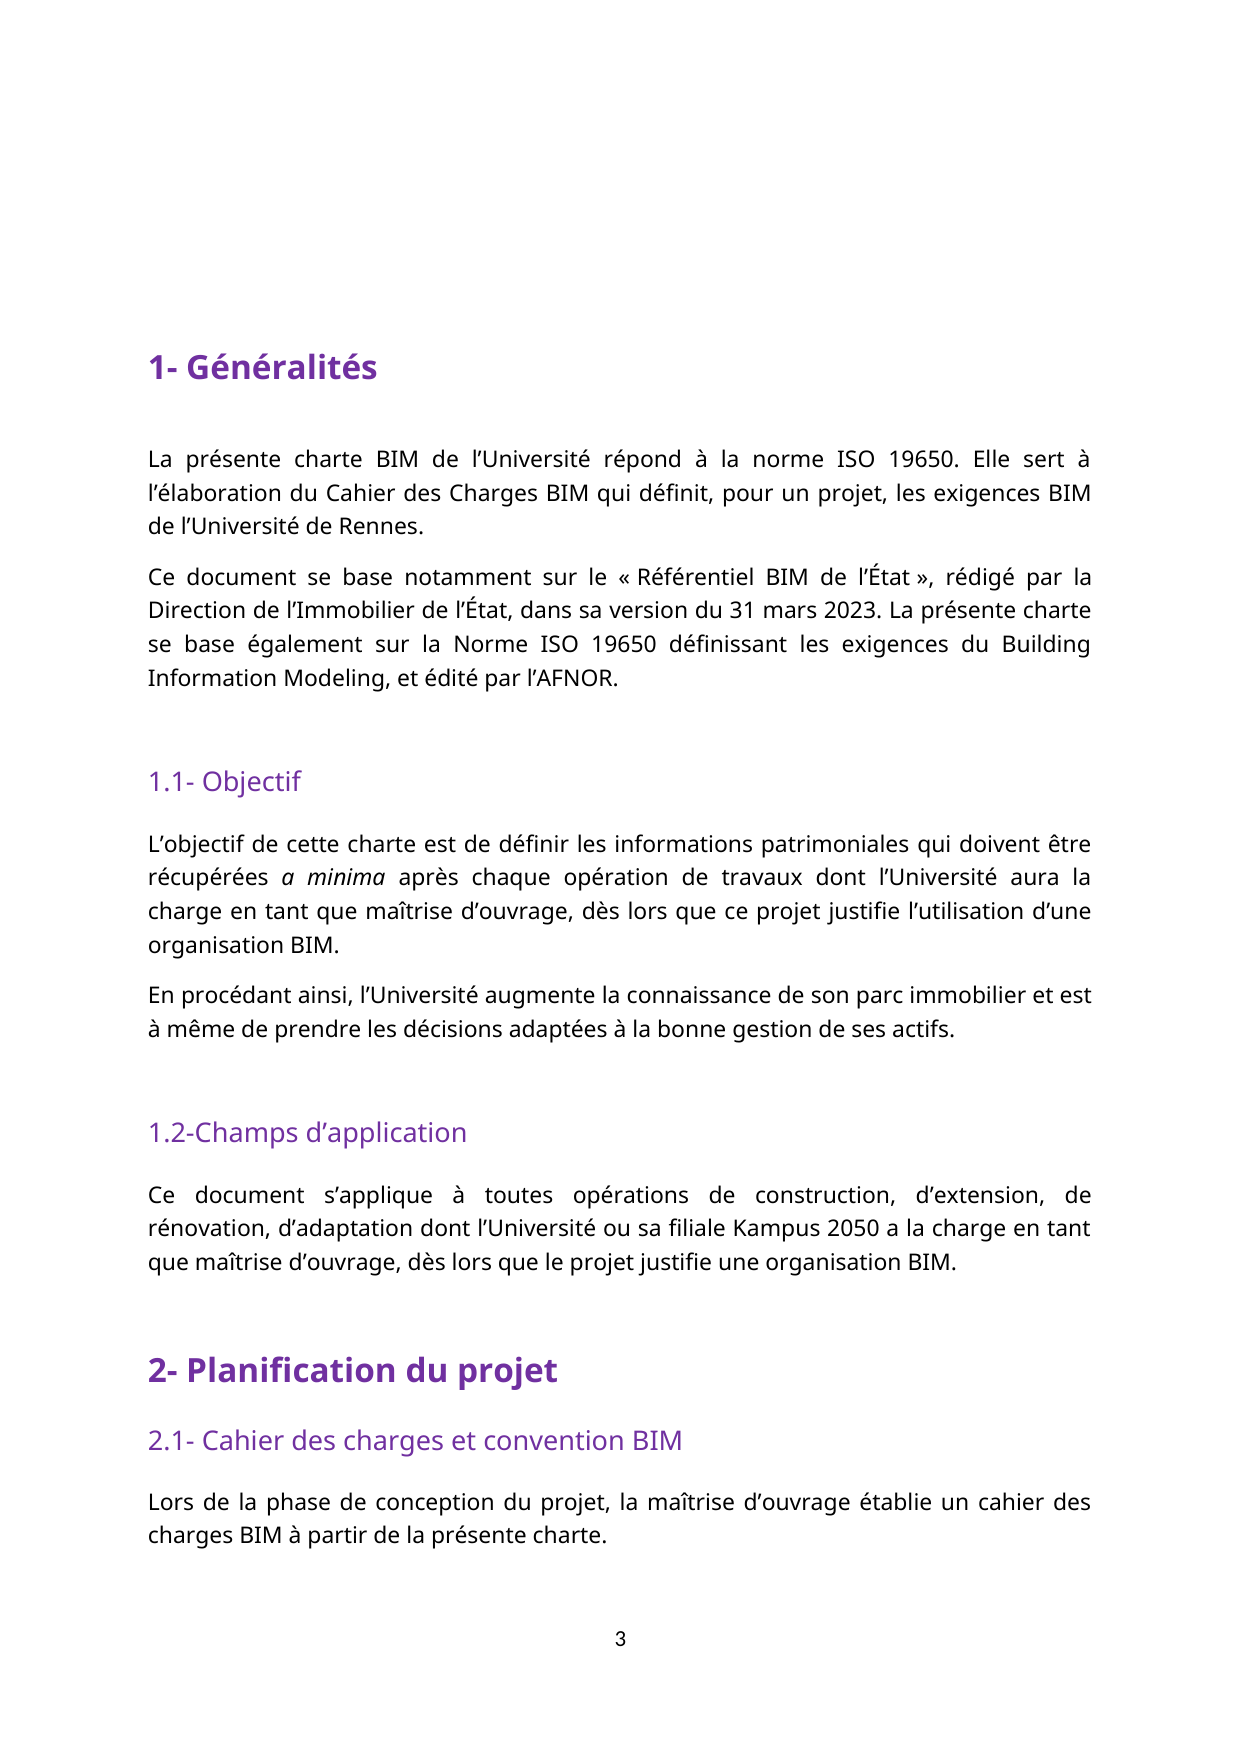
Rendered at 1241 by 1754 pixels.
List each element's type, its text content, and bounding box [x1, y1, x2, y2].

text Lors de la phase de conception du projet, la maîtrise d’ouvrage établie un cahier des charges BIM à partir de la présente charte. [148, 1486, 1093, 1551]
subtitle 2.1- Cahier des charges et convention BIM [148, 1421, 1093, 1458]
text Ce document se base notamment sur le « Référentiel BIM de l’État », rédigé par la Direction de l’Immobilier de l’État, dans sa version du 31 mars 2023. La présente charte se base également sur la Norme ISO 19650 définissant les exigences du Building Information Modeling, et édité par l’AFNOR. [148, 561, 1093, 693]
subtitle 1.1- Objectif [148, 763, 1093, 800]
text Ce document s’applique à toutes opérations de construction, d’extension, de rénovation, d’adaptation dont l’Université ou sa filiale Kampus 2050 a la charge en tant que maîtrise d’ouvrage, dès lors que le projet justifie une organisation BIM. [148, 1179, 1093, 1277]
text En procédant ainsi, l’Université augmente la connaissance de son parc immobilier et est à même de prendre les décisions adaptées à la bonne gestion de ses actifs. [148, 979, 1093, 1044]
text La présente charte BIM de l’Université répond à la norme ISO 19650. Elle sert à l’élaboration du Cahier des Charges BIM qui définit, pour un projet, les exigences BIM de l’Université de Rennes. [148, 443, 1093, 542]
text L’objectif de cette charte est de définir les informations patrimoniales qui doivent être récupérées a minima après chaque opération de travaux dont l’Université aura la charge en tant que maîtrise d’ouvrage, dès lors que ce projet justifie l’utilisation d’une organisation BIM. [148, 828, 1093, 960]
subtitle 1- Généralités [148, 343, 1093, 389]
subtitle 1.2-Champs d’application [148, 1114, 1093, 1151]
subtitle 2- Planification du projet [148, 1347, 1093, 1392]
